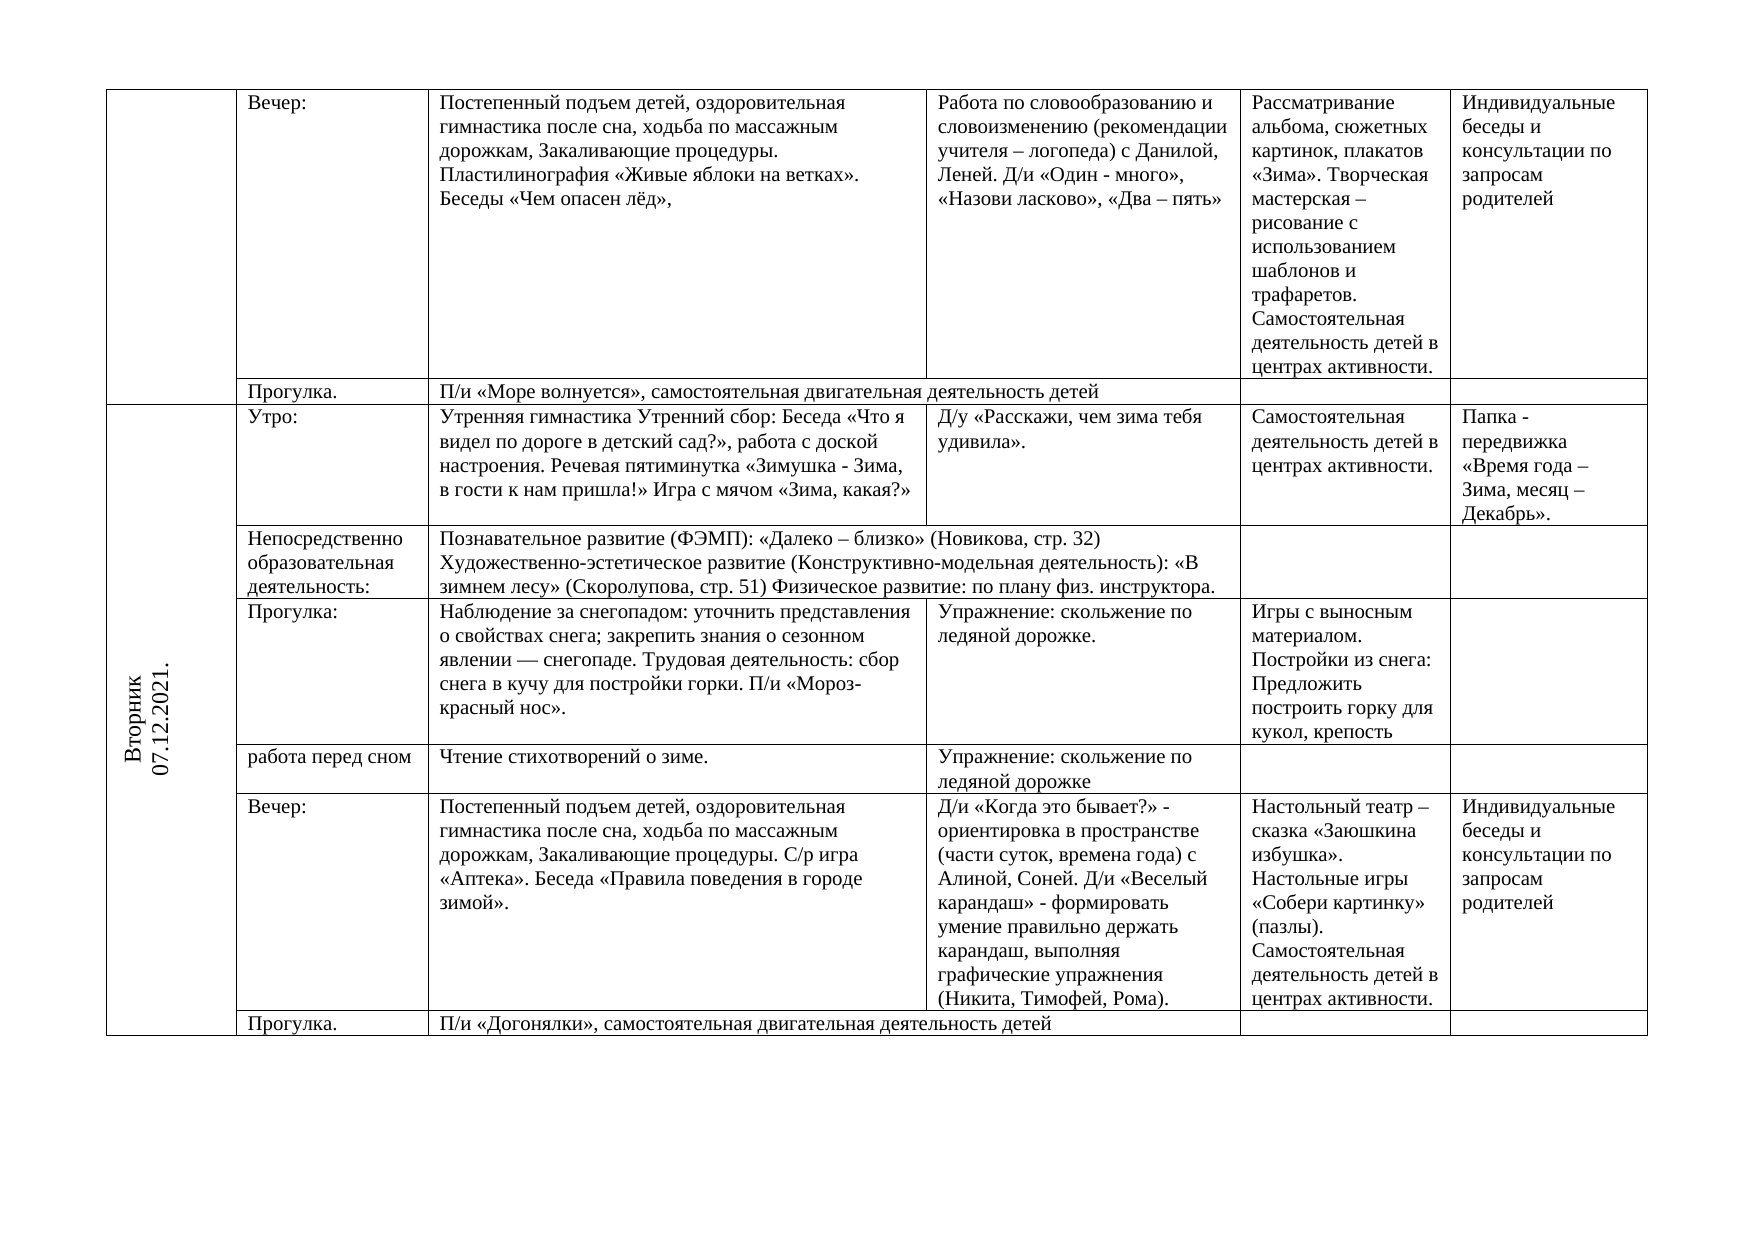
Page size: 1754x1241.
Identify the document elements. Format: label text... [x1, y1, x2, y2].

table_cell Индивидуальные беседы и консультации по запросам родителей [1451, 794, 1647, 1010]
table_cell П/и «Море волнуется», самостоятельная двигательная деятельность детей [429, 379, 1240, 403]
table_cell Д/и «Когда это бывает?» - ориентировка в пространстве (части суток, времена года) с Алиной, Соней. Д/и «Веселый карандаш» - формировать умение правильно держать карандаш, выполняя графические упражнения (Никита, Тимофей, Рома). [927, 794, 1240, 1010]
table_cell Чтение стихотворений о зиме. [429, 745, 926, 793]
table_cell Игры с выносным материалом. Постройки из снега: Предложить построить горку для кукол, крепость [1241, 599, 1450, 743]
table_cell Постепенный подъем детей, оздоровительная гимнастика после сна, ходьба по массажным дорожкам, Закаливающие процедуры. С/р игра «Аптека». Беседа «Правила поведения в городе зимой». [429, 794, 926, 1010]
table_cell Вечер: [237, 90, 428, 378]
table_cell [1451, 599, 1647, 743]
table_cell Прогулка. [237, 1011, 428, 1035]
table_cell Наблюдение за снегопадом: уточнить представления о свойствах снега; закрепить знания о сезонном явлении — снегопаде. Трудовая деятельность: сбор снега в кучу для постройки горки. П/и «Мороз-красный нос». [429, 599, 926, 743]
table_cell [1451, 1011, 1647, 1035]
table_cell Д/у «Расскажи, чем зима тебя удивила». [927, 405, 1240, 525]
table_cell Непосредственно образовательная деятельность: [237, 526, 428, 598]
table_cell Познавательное развитие (ФЭМП): «Далеко – близко» (Новикова, стр. 32) Художественно-эстетическое развитие (Конструктивно-модельная деятельность): «В зимнем лесу» (Скоролупова, стр. 51) Физическое развитие: по плану физ. инструктора. [429, 526, 1240, 598]
table_cell Папка - передвижка «Время года – Зима, месяц – Декабрь». [1451, 405, 1647, 525]
table_cell Рассматривание альбома, сюжетных картинок, плакатов «Зима». Творческая мастерская – рисование с использованием шаблонов и трафаретов. Самостоятельная деятельность детей в центрах активности. [1241, 90, 1450, 378]
table_cell Вторник 07.12.2021. [107, 405, 236, 1035]
table_cell Вечер: [237, 794, 428, 1010]
table_cell Прогулка: [237, 599, 428, 743]
table_cell Индивидуальные беседы и консультации по запросам родителей [1451, 90, 1647, 378]
table_cell [1241, 745, 1450, 793]
table_cell Самостоятельная деятельность детей в центрах активности. [1241, 405, 1450, 525]
table_cell [1451, 745, 1647, 793]
table_cell Упражнение: скольжение по ледяной дорожке [927, 745, 1240, 793]
table_cell Прогулка. [237, 379, 428, 403]
table_cell Настольный театр – сказка «Заюшкина избушка». Настольные игры «Собери картинку» (пазлы). Самостоятельная деятельность детей в центрах активности. [1241, 794, 1450, 1010]
table_cell Постепенный подъем детей, оздоровительная гимнастика после сна, ходьба по массажным дорожкам, Закаливающие процедуры. Пластилинография «Живые яблоки на ветках». Беседы «Чем опасен лёд», [429, 90, 926, 378]
table_cell Утро: [237, 405, 428, 525]
table_cell работа перед сном [237, 745, 428, 793]
table_cell [1241, 1011, 1450, 1035]
table_cell [1451, 379, 1647, 403]
table_cell Упражнение: скольжение по ледяной дорожке. [927, 599, 1240, 743]
table_cell П/и «Догонялки», самостоятельная двигательная деятельность детей [429, 1011, 1240, 1035]
table_cell Работа по словообразованию и словоизменению (рекомендации учителя – логопеда) с Данилой, Леней. Д/и «Один - много», «Назови ласково», «Два – пять» [927, 90, 1240, 378]
table_cell Утренняя гимнастика Утренний сбор: Беседа «Что я видел по дороге в детский сад?», работа с доской настроения. Речевая пятиминутка «Зимушка - Зима, в гости к нам пришла!» Игра с мячом «Зима, какая?» [429, 405, 926, 525]
table_cell [1241, 379, 1450, 403]
table_cell [1241, 526, 1450, 598]
table_cell [1451, 526, 1647, 598]
